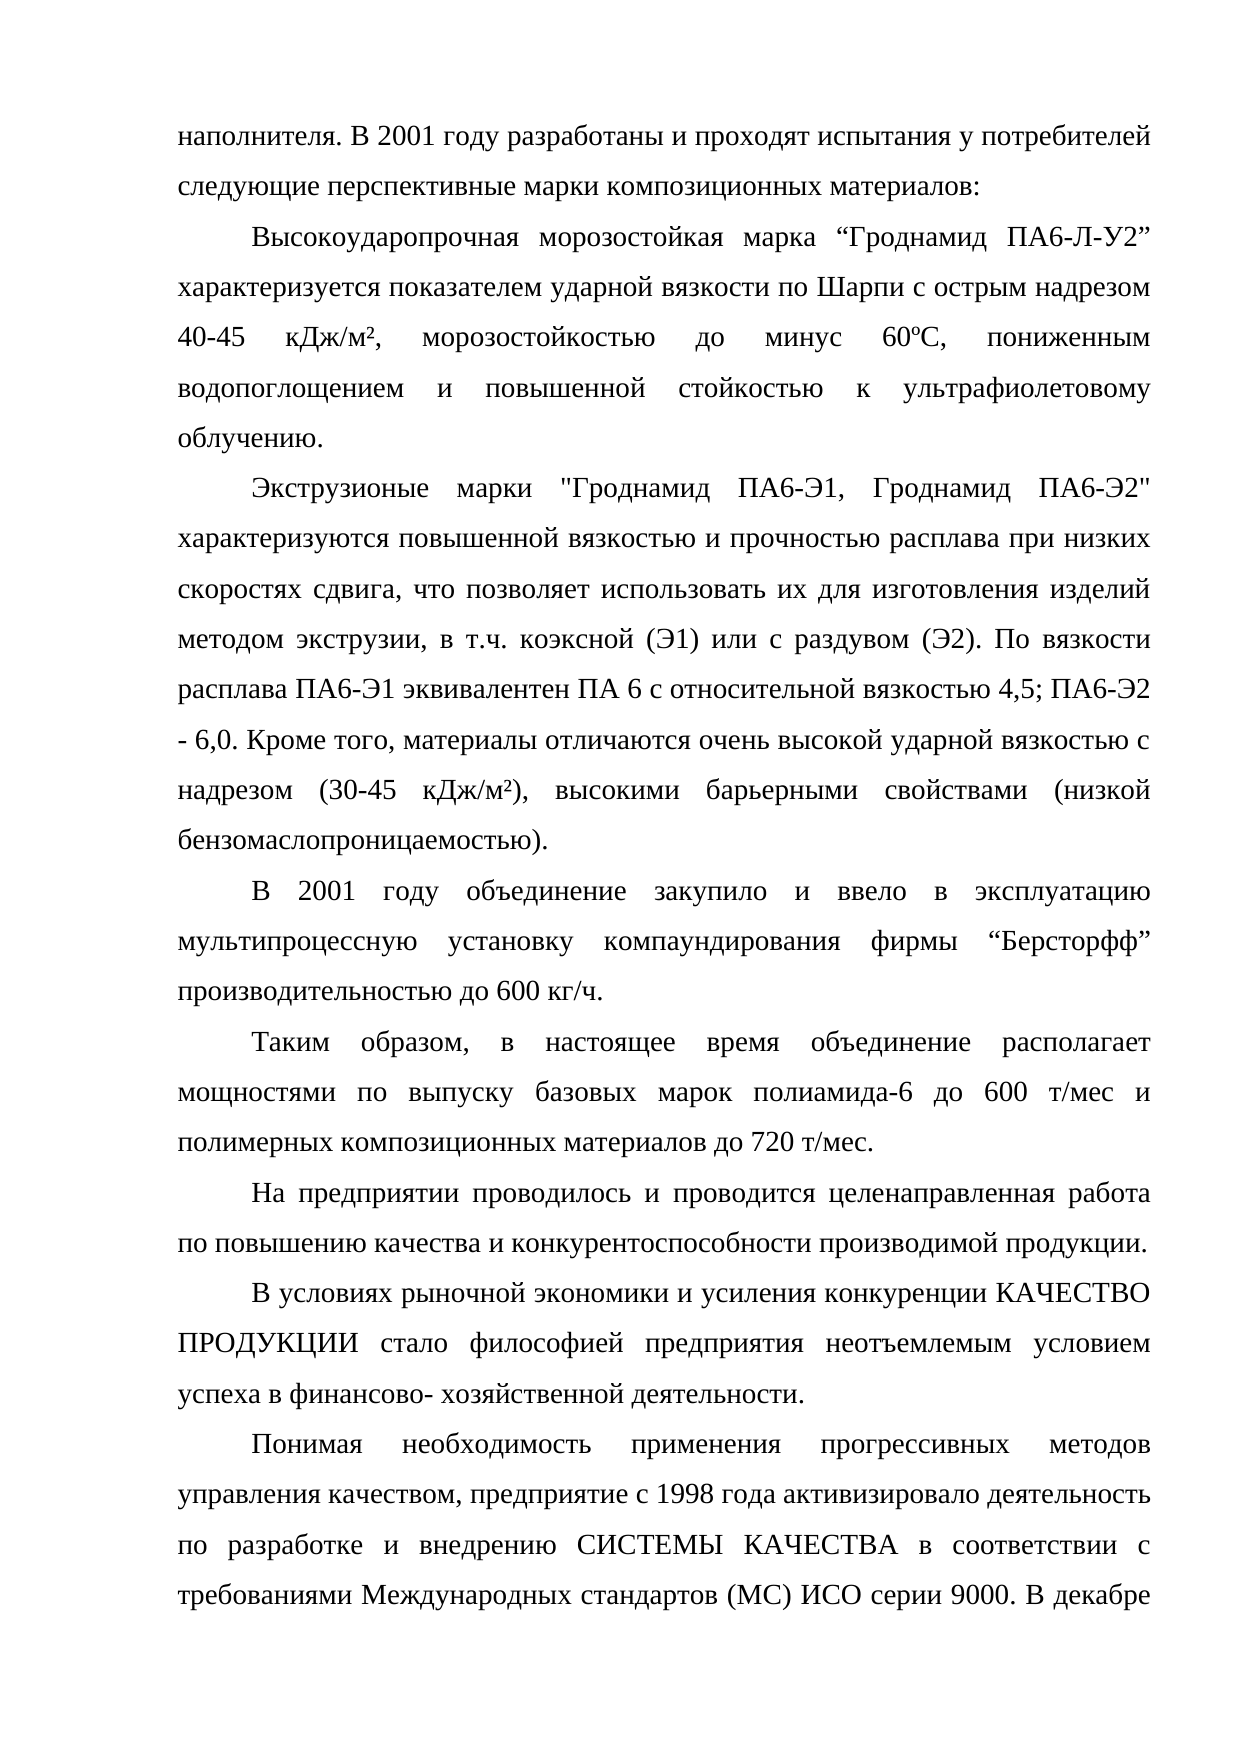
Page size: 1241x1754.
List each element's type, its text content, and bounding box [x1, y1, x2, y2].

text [177, 118, 1152, 202]
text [177, 1426, 1152, 1611]
text На предприятии проводилось и проводится целенаправленная работа по повышению качества и конкурентоспособности производимой продукции. [177, 1175, 1152, 1258]
text Экструзионые марки "Гроднамид ПА6-Э1, Гроднамид ПА6-Э2" характеризуются повышенной вязкостью и прочностью расплава при низких скоростях сдвига, что позволяет использовать их для изготовления изделий методом экструзии, в т.ч. коэксной (Э1) или с раздувом (Э2). По вязкости расплава ПА6-Э1 эквивалентен ПА 6 с относительной вязкостью 4,5; ПА6-Э2 - 6,0. Кроме того, материалы отличаются очень высокой ударной вязкостью с надрезом (30-45 кДж/м²), высокими барьерными свойствами (низкой бензомаслопроницаемостью). [177, 470, 1152, 856]
text Таким образом, в настоящее время объединение располагает мощностями по выпуску базовых марок полиамида-6 до 600 т/мес и полимерных композиционных материалов до 720 т/мес. [177, 1024, 1152, 1158]
text Высокоударопрочная морозостойкая марка “Гроднамид ПА6-Л-У2” характеризуется показателем ударной вязкости по Шарпи с острым надрезом 40-45 кДж/м², морозостойкостью до минус 60ºС, пониженным водопоглощением и повышенной стойкостью к ультрафиолетовому облучению. [177, 219, 1152, 453]
text В 2001 году объединение закупило и ввело в эксплуатацию мультипроцессную установку компаундирования фирмы “Берсторфф” производительностью до 600 кг/ч. [177, 873, 1152, 1007]
text В условиях рыночной экономики и усиления конкуренции КАЧЕСТВО ПРОДУКЦИИ стало философией предприятия неотъемлемым условием успеха в финансово- хозяйственной деятельности. [177, 1275, 1152, 1409]
